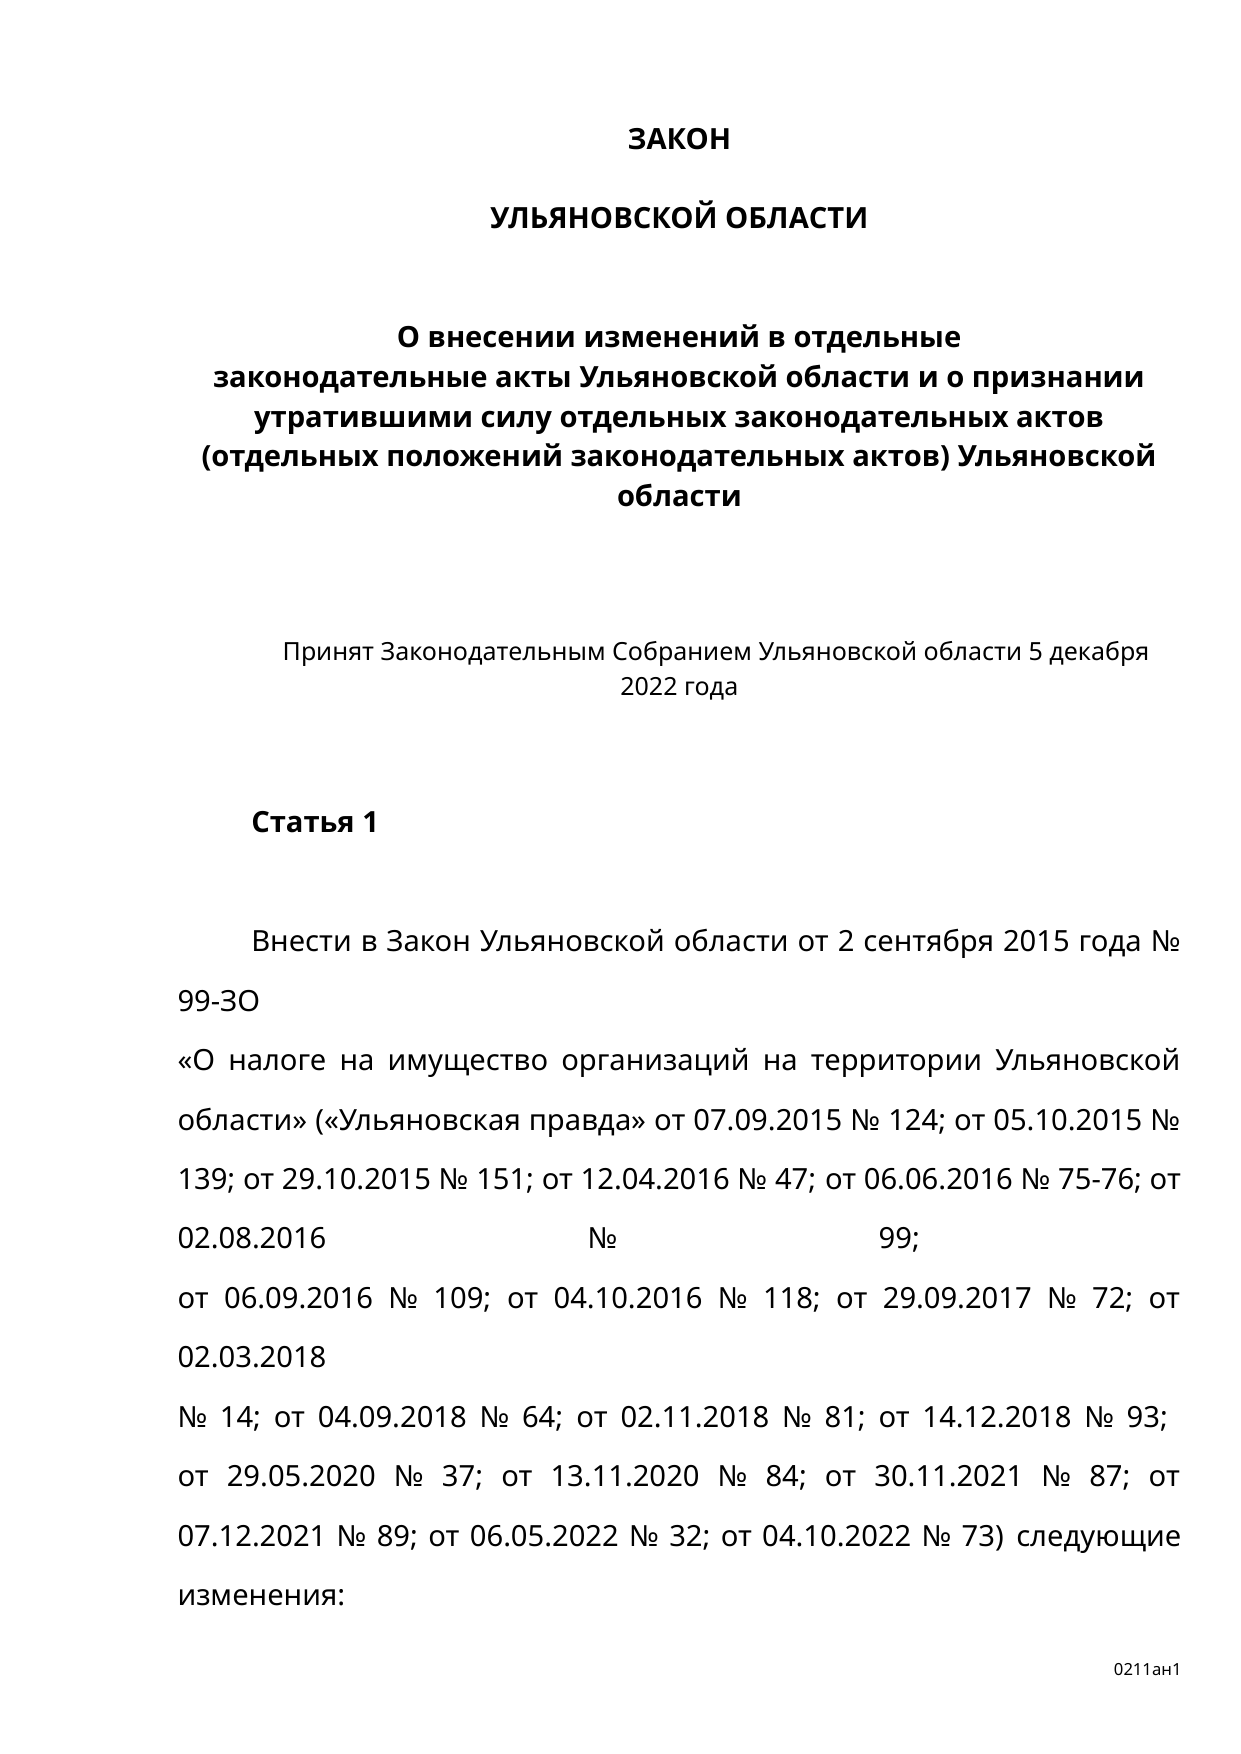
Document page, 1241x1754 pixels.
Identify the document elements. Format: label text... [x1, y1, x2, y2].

title ЗАКОН [177, 118, 1181, 158]
title УЛЬЯНОВСКОЙ ОБЛАСТИ [177, 197, 1181, 237]
text Внести в Закон Ульяновской области от 2 сентября 2015 года № 99-ЗО «О налоге на имущество организаций на территории Ульяновской области» («Ульяновская правда» от 07.09.2015 № 124; от 05.10.2015 № 139; от 29.10.2015 № 151; от 12.04.2016 № 47; от 06.06.2016 № 75-76; от 02.08.2016 № 99; от 06.09.2016 № 109; от 04.10.2016 № 118; от 29.09.2017 № 72; от 02.03.2018 № 14; от 04.09.2018 № 64; от 02.11.2018 № 81; от 14.12.2018 № 93; от 29.05.2020 № 37; от 13.11.2020 № 84; от 30.11.2021 № 87; от 07.12.2021 № 89; от 06.05.2022 № 32; от 04.10.2022 № 73) следующие изменения: [177, 920, 1181, 1614]
text законодательные акты Ульяновской области и о признании [177, 356, 1181, 396]
text Статья 1 [177, 801, 1181, 841]
text Принят Законодательным Собранием Ульяновской области 5 декабря 2022 года [177, 634, 1181, 702]
text О внесении изменений в отдельные [177, 317, 1181, 356]
text утратившими силу отдельных законодательных актов [177, 396, 1181, 436]
text (отдельных положений законодательных актов) Ульяновской области [177, 436, 1181, 515]
